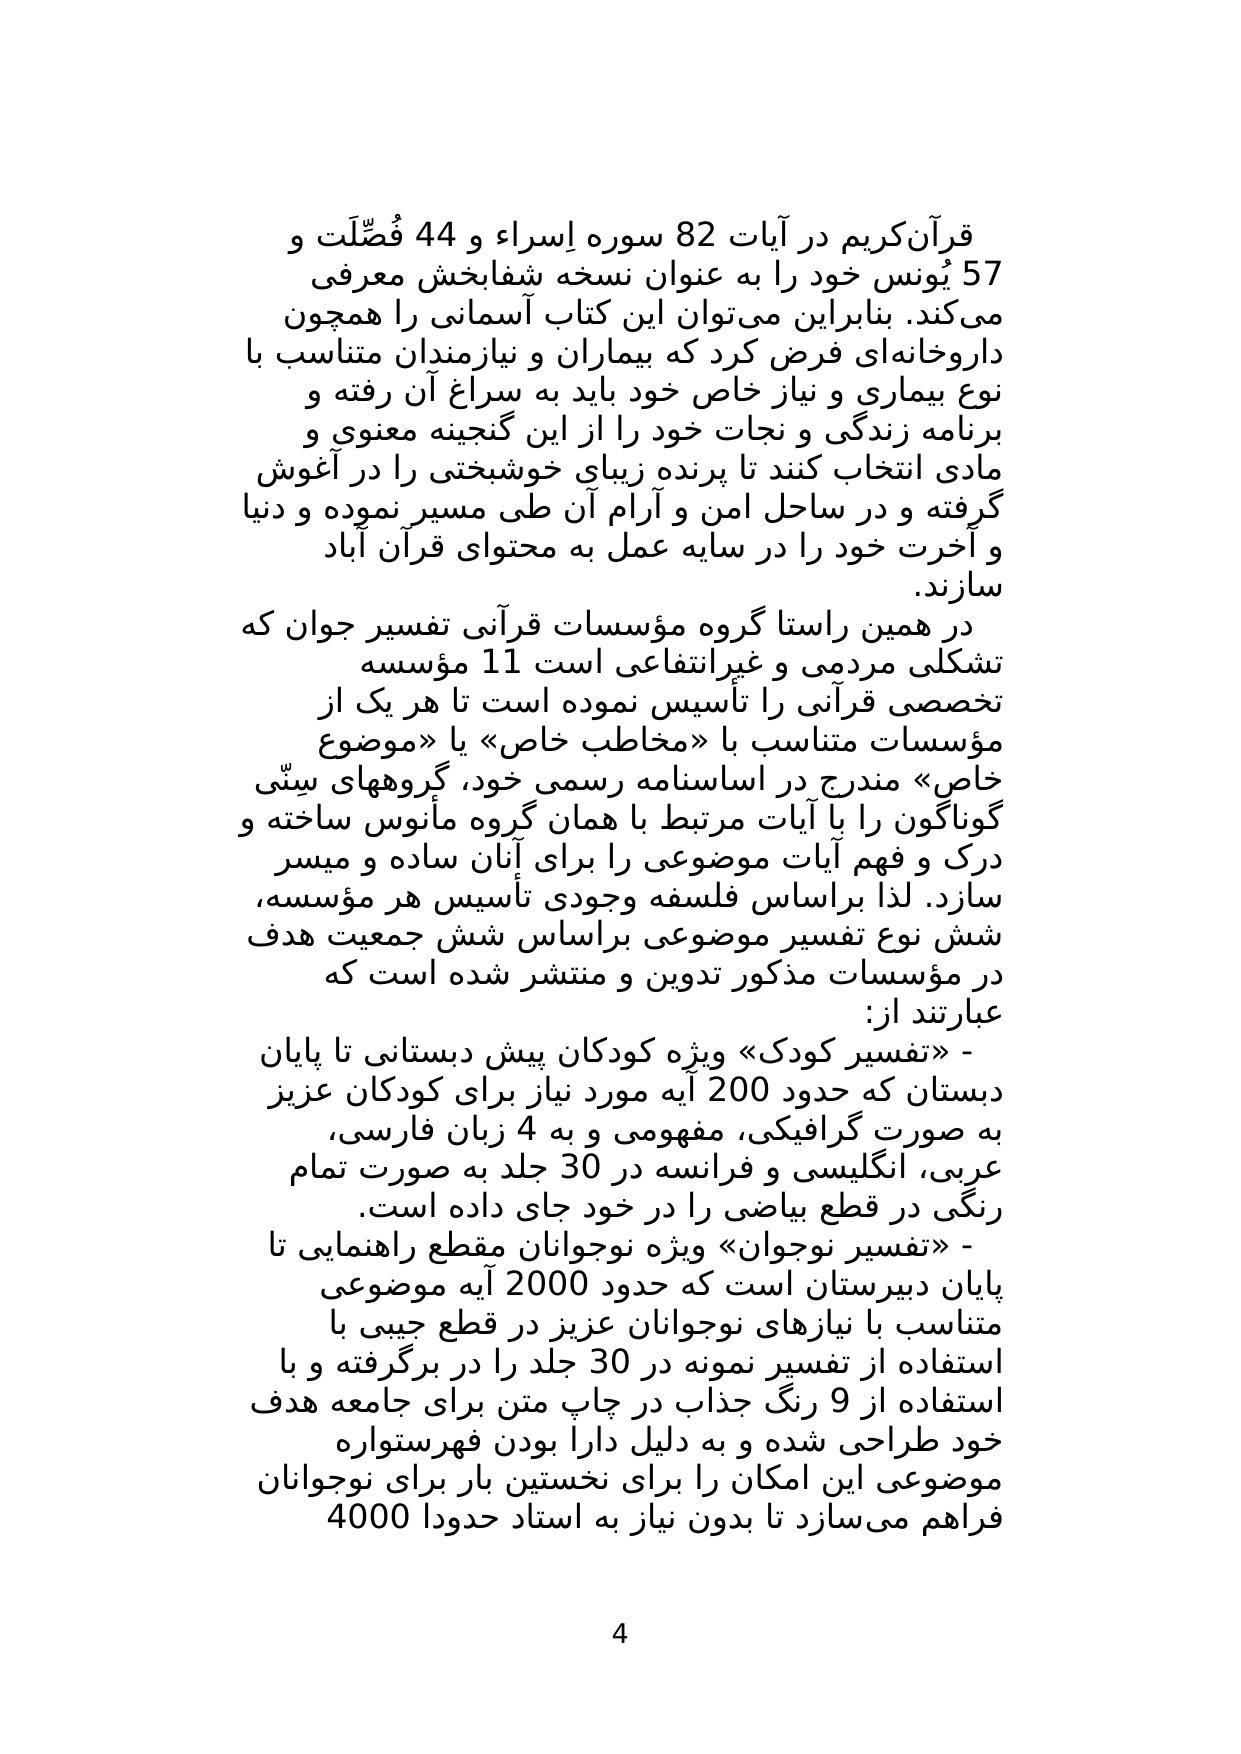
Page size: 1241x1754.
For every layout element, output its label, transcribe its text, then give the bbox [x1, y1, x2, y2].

text - «تفسیر کودک» ویژه کودکان پیش دبستانی تا پایان دبستان که حدود 200 آیه مورد نیاز برای کودکان عزیز به صورت گرافیکی، مفهومی و به 4 زبان فارسی، عربی، انگلیسی و فرانسه در 30 جلد به صورت تمام رنگی در قطع بیاضی را در خود جای داده است. [236, 1031, 1004, 1226]
text در همین راستا گروه مؤسسات قرآنی تفسیر جوان که تشکلی مردمی و غیرانتفاعی است 11 مؤسسه تخصصی قرآنی را تأسیس نموده است تا هر یک از مؤسسات متناسب با «مخاطب خاص» یا «موضوع خاص» مندرج در اساسنامه رسمی خود، گروههای سِنّی گوناگون را با آیات مرتبط با همان گروه مأنوس ساخته و درک و فهم آیات موضوعی را برای آنان ساده و میسر سازد. لذا براساس فلسفه وجودی تأسیس هر مؤسسه، شش نوع تفسیر موضوعی براساس شش جمعیت هدف در مؤسسات مذکور تدوین و منتشر شده است که عبارتند از: [236, 604, 1004, 1031]
text قرآن‌کریم در آیات 82 سوره اِسراء و 44 فُصِّلَت و 57 یُونس خود را به عنوان نسخه شفابخش معرفی می‌کند. بنابراین می‌توان این کتاب آسمانی را همچون داروخانه‌ای فرض کرد که بیماران و نیازمندان متناسب با نوع بیماری و نیاز خاص خود باید به سراغ آن رفته و برنامه زندگی و نجات خود را از این گنجینه معنوی و مادی انتخاب کنند تا پرنده زیبای خوشبختی را در آغوش گرفته و در ساحل امن و آرام آن طی مسیر نموده و دنیا و آخرت خود را در سایه عمل به محتوای قرآن آباد سازند. [236, 216, 1004, 604]
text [236, 1226, 1004, 1537]
